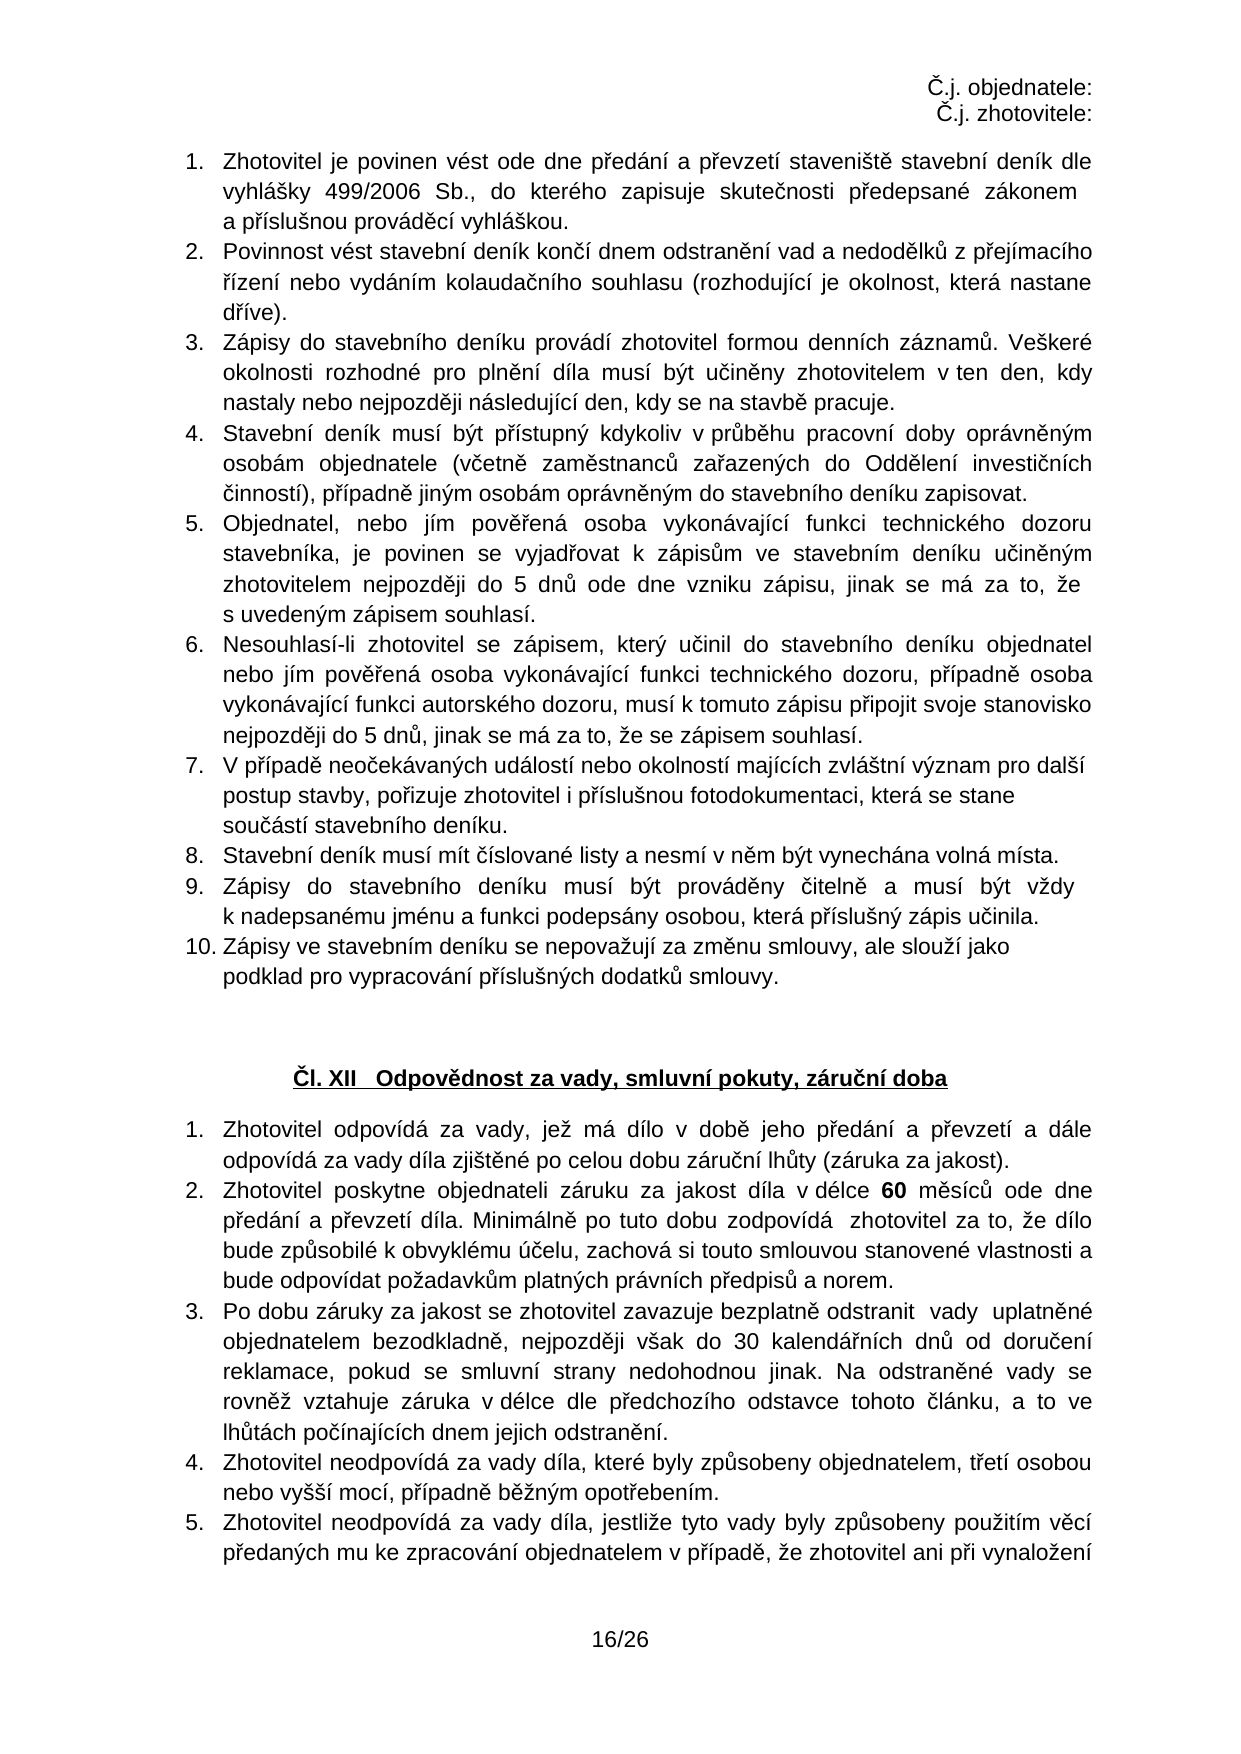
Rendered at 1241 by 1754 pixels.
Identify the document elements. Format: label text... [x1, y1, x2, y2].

list V případě neočekávaných událostí nebo okolností majících zvláštní význam pro další postup stavby, pořizuje zhotovitel i příslušnou fotodokumentaci, která se stane součástí stavebního deníku. [185, 752, 1093, 838]
list Zhotovitel odpovídá za vady, jež má dílo v době jeho předání a převzetí a dále odpovídá za vady díla zjištěné po celou dobu záruční lhůty (záruka za jakost). [185, 1116, 1093, 1173]
text Čl. XII Odpovědnost za vady, smluvní pokuty, záruční doba [148, 1065, 1093, 1092]
list Zhotovitel neodpovídá za vady díla, které byly způsobeny objednatelem, třetí osobou nebo vyšší mocí, případně běžným opotřebením. [185, 1449, 1093, 1505]
list Nesouhlasí-li zhotovitel se zápisem, který učinil do stavebního deníku objednatel nebo jím pověřená osoba vykonávající funkci technického dozoru, případně osoba vykonávající funkci autorského dozoru, musí k tomuto zápisu připojit svoje stanovisko nejpozději do 5 dnů, jinak se má za to, že se zápisem souhlasí. [185, 631, 1093, 748]
list Po dobu záruky za jakost se zhotovitel zavazuje bezplatně odstranit vady uplatněné objednatelem bezodkladně, nejpozději však do 30 kalendářních dnů od doručení reklamace, pokud se smluvní strany nedohodnou jinak. Na odstraněné vady se rovněž vztahuje záruka v délce dle předchozího odstavce tohoto článku, a to ve lhůtách počínajících dnem jejich odstranění. [185, 1298, 1093, 1445]
list Zápisy ve stavebním deníku se nepovažují za změnu smlouvy, ale slouží jako podklad pro vypracování příslušných dodatků smlouvy. [185, 933, 1093, 989]
list Povinnost vést stavební deník končí dnem odstranění vad a nedodělků z přejímacího řízení nebo vydáním kolaudačního souhlasu (rozhodující je okolnost, která nastane dříve). [185, 238, 1093, 325]
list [185, 1509, 1093, 1566]
list Stavební deník musí být přístupný kdykoliv v průběhu pracovní doby oprávněným osobám objednatele (včetně zaměstnanců zařazených do Oddělení investičních činností), případně jiným osobám oprávněným do stavebního deníku zapisovat. [185, 419, 1093, 506]
list Zhotovitel poskytne objednateli záruku za jakost díla v délce 60 měsíců ode dne předání a převzetí díla. Minimálně po tuto dobu zodpovídá zhotovitel za to, že dílo bude způsobilé k obvyklému účelu, zachová si touto smlouvou stanovené vlastnosti a bude odpovídat požadavkům platných právních předpisů a norem. [185, 1177, 1093, 1294]
list Zápisy do stavebního deníku provádí zhotovitel formou denních záznamů. Veškeré okolnosti rozhodné pro plnění díla musí být učiněny zhotovitelem v ten den, kdy nastaly nebo nejpozději následující den, kdy se na stavbě pracuje. [185, 329, 1093, 416]
list Zhotovitel je povinen vést ode dne předání a převzetí staveniště stavební deník dle vyhlášky 499/2006 Sb., do kterého zapisuje skutečnosti předepsané zákonem a příslušnou prováděcí vyhláškou. [185, 148, 1093, 234]
list Objednatel, nebo jím pověřená osoba vykonávající funkci technického dozoru stavebníka, je povinen se vyjadřovat k zápisům ve stavebním deníku učiněným zhotovitelem nejpozději do 5 dnů ode dne vzniku zápisu, jinak se má za to, že s uvedeným zápisem souhlasí. [185, 510, 1093, 627]
list Zápisy do stavebního deníku musí být prováděny čitelně a musí být vždy k nadepsanému jménu a funkci podepsány osobou, která příslušný zápis učinila. [185, 873, 1093, 929]
list Stavební deník musí mít číslované listy a nesmí v něm být vynechána volná místa. [185, 842, 1093, 869]
